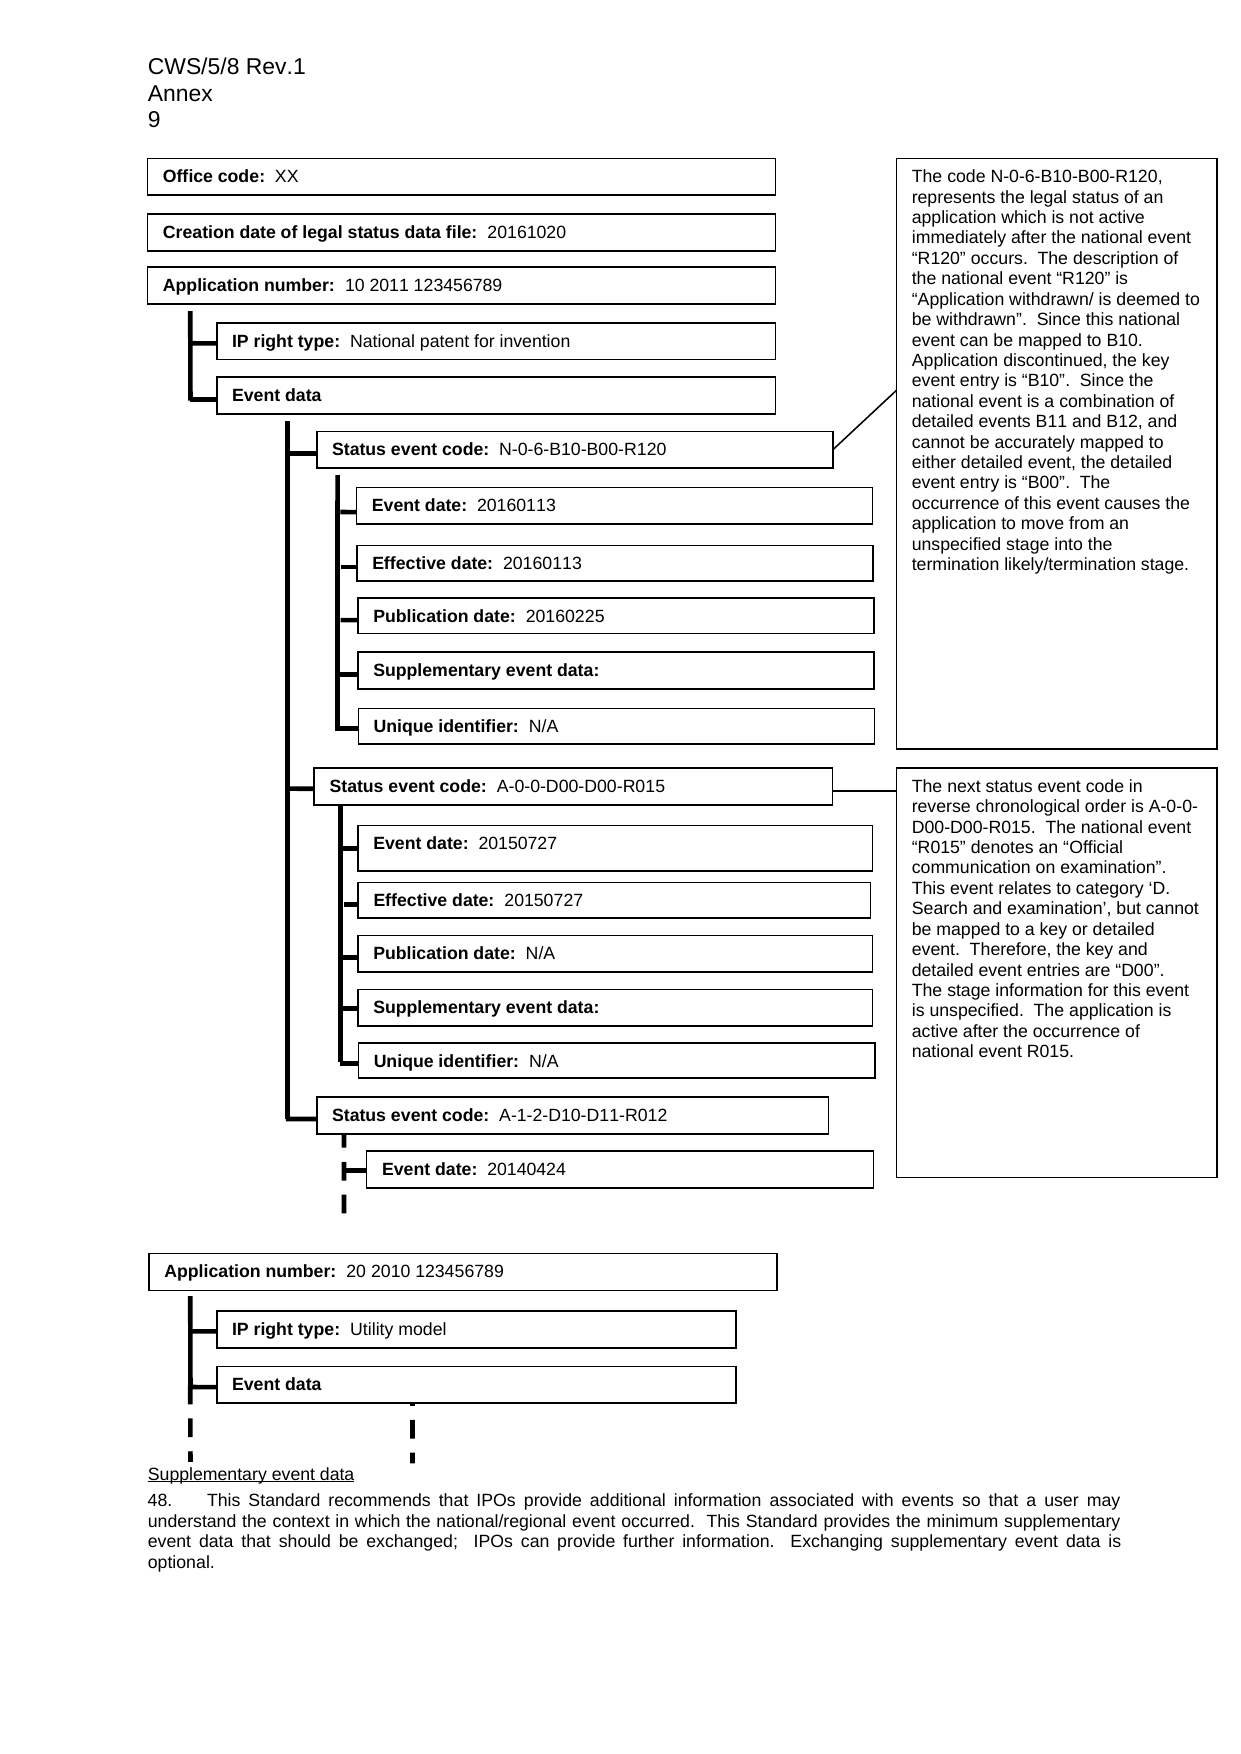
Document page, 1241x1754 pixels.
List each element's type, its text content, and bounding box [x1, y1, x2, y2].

subtitle Supplementary event data [148, 1463, 1122, 1484]
list This Standard recommends that IPOs provide additional information associated with events so that a user may understand the context in which the national/regional event occurred. This Standard provides the minimum supplementary event data that should be exchanged; IPOs can provide further information. Exchanging supplementary event data is optional. [147, 1490, 1122, 1572]
